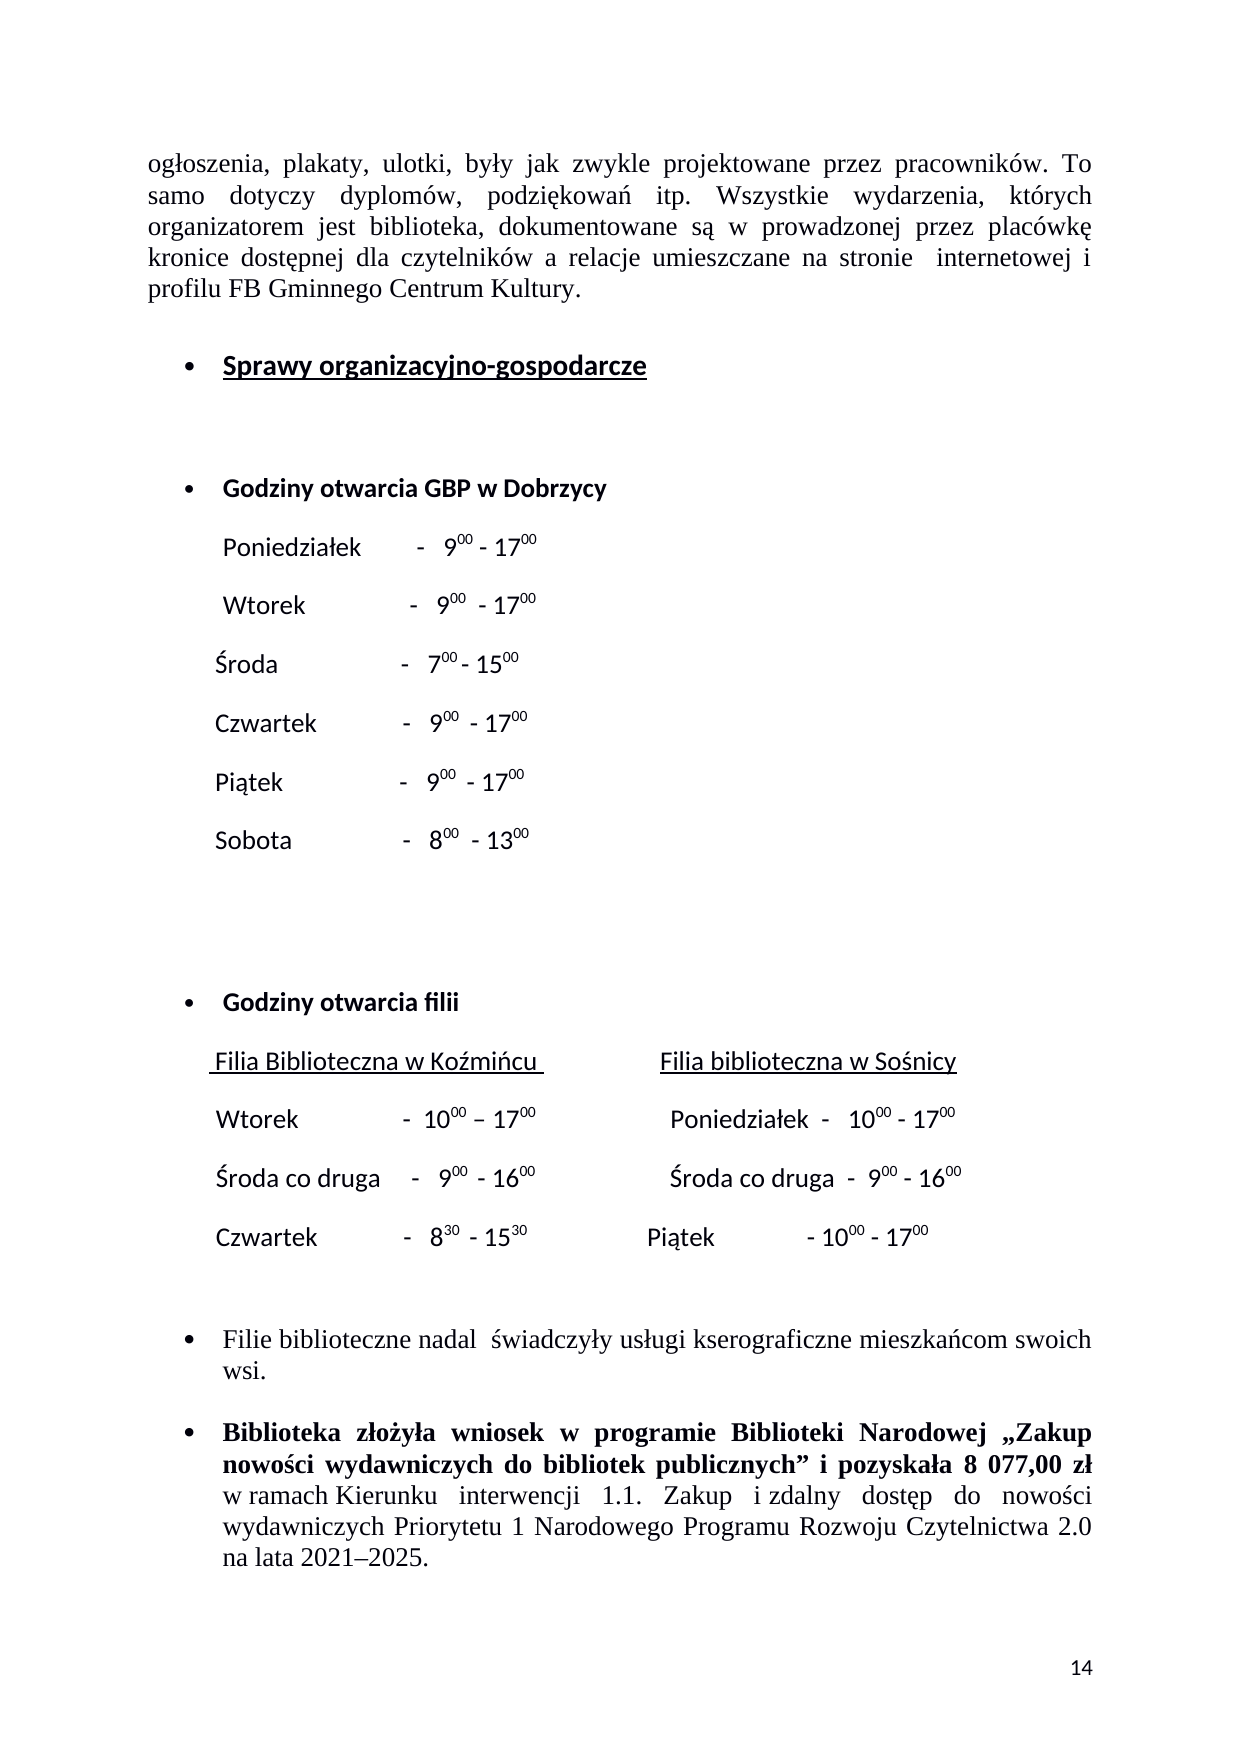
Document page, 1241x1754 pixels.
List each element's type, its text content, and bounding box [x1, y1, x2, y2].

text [148, 148, 1093, 303]
list Godziny otwarcia GBP w Dobrzycy [185, 471, 1093, 504]
text Wtorek - 1000 – 1700 Poniedziałek - 1000 - 1700 [185, 1103, 1093, 1136]
text Środa co druga - 900 - 1600 Środa co druga - 900 - 1600 [185, 1161, 1093, 1194]
text Sobota - 800 - 1300 [148, 823, 1093, 857]
list Biblioteka złożyła wniosek w programie Biblioteki Narodowej „Zakup nowości wydawniczych do bibliotek publicznych” i pozyskała 8 077,00 zł w ramach Kierunku interwencji 1.1. Zakup i zdalny dostęp do nowości wydawniczych Priorytetu 1 Narodowego Programu Rozwoju Czytelnictwa 2.0 na lata 2021–2025. [185, 1417, 1093, 1572]
text Filia Biblioteczna w Koźmińcu Filia biblioteczna w Sośnicy [148, 1044, 1093, 1077]
list Sprawy organizacyjno-gospodarcze [185, 347, 1093, 383]
text Czwartek - 830 - 1530 Piątek - 1000 - 1700 [185, 1220, 1093, 1253]
list Godziny otwarcia filii [185, 985, 1093, 1018]
text Poniedziałek - 900 - 1700 [223, 530, 1093, 563]
text Wtorek - 900 - 1700 [223, 588, 1093, 622]
text Piątek - 900 - 1700 [148, 765, 1093, 798]
text Środa - 700 - 1500 [148, 647, 1093, 680]
text Czwartek - 900 - 1700 [148, 706, 1093, 739]
list Filie biblioteczne nadal świadczyły usługi kserograficzne mieszkańcom swoich wsi. [185, 1323, 1093, 1385]
